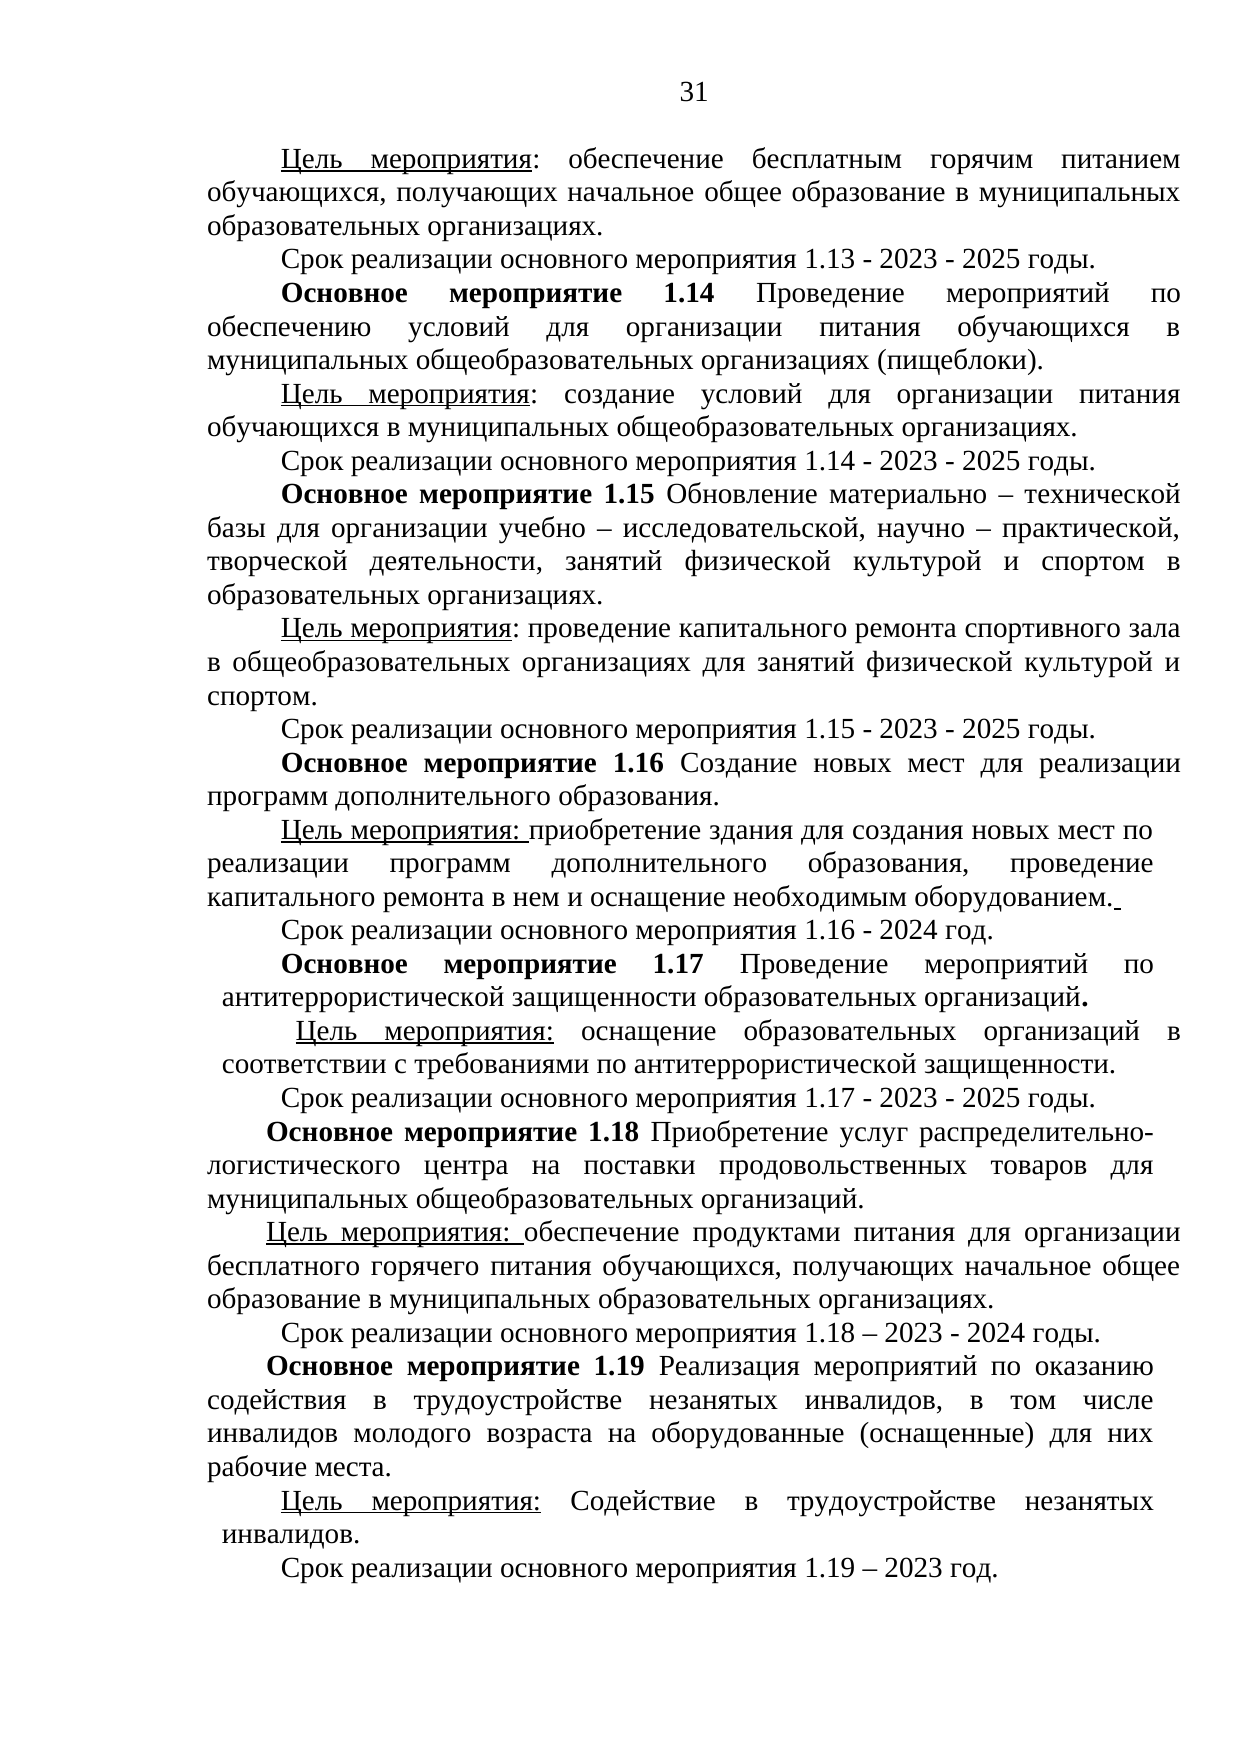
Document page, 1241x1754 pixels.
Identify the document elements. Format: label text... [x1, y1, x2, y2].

text Цель мероприятия: обеспечение бесплатным горячим питанием обучающихся, получающих начальное общее образование в муниципальных образовательных организациях. [207, 141, 1181, 242]
text Срок реализации основного мероприятия 1.16 - 2024 год. [207, 912, 1154, 946]
text Цель мероприятия: приобретение здания для создания новых мест по реализации программ дополнительного образования, проведение капитального ремонта в нем и оснащение необходимым оборудованием. [207, 812, 1154, 912]
text Основное мероприятие 1.17 Проведение мероприятий по антитеррористической защищенности образовательных организаций. [222, 946, 1154, 1013]
text Основное мероприятие 1.16 Создание новых мест для реализации программ дополнительного образования. [207, 745, 1181, 812]
text Цель мероприятия: проведение капитального ремонта спортивного зала в общеобразовательных организациях для занятий физической культурой и спортом. [207, 611, 1181, 711]
text Цель мероприятия: создание условий для организации питания обучающихся в муниципальных общеобразовательных организациях. [207, 376, 1181, 443]
text Цель мероприятия: оснащение образовательных организаций в соответствии с требованиями по антитеррористической защищенности. [222, 1013, 1181, 1080]
text Срок реализации основного мероприятия 1.14 - 2023 - 2025 годы. [207, 443, 1181, 476]
text Срок реализации основного мероприятия 1.13 - 2023 - 2025 годы. [207, 242, 1181, 275]
text Основное мероприятие 1.14 Проведение мероприятий по обеспечению условий для организации питания обучающихся в муниципальных общеобразовательных организациях (пищеблоки). [207, 275, 1181, 376]
text Срок реализации основного мероприятия 1.18 – 2023 - 2024 годы. [222, 1315, 1154, 1348]
text Срок реализации основного мероприятия 1.17 - 2023 - 2025 годы. [222, 1080, 1154, 1114]
text Цель мероприятия: обеспечение продуктами питания для организации бесплатного горячего питания обучающихся, получающих начальное общее образование в муниципальных образовательных организациях. [207, 1214, 1181, 1315]
text Срок реализации основного мероприятия 1.19 – 2023 год. [222, 1550, 1154, 1583]
text Основное мероприятие 1.18 Приобретение услуг распределительно-логистического центра на поставки продовольственных товаров для муниципальных общеобразовательных организаций. [207, 1114, 1154, 1214]
text Срок реализации основного мероприятия 1.15 - 2023 - 2025 годы. [207, 711, 1181, 745]
text Основное мероприятие 1.15 Обновление материально – технической базы для организации учебно – исследовательской, научно – практической, творческой деятельности, занятий физической культурой и спортом в образовательных организациях. [207, 476, 1181, 611]
text Основное мероприятие 1.19 Реализация мероприятий по оказанию содействия в трудоустройстве незанятых инвалидов, в том числе инвалидов молодого возраста на оборудованные (оснащенные) для них рабочие места. [207, 1348, 1154, 1483]
text Цель мероприятия: Содействие в трудоустройстве незанятых инвалидов. [222, 1483, 1154, 1550]
